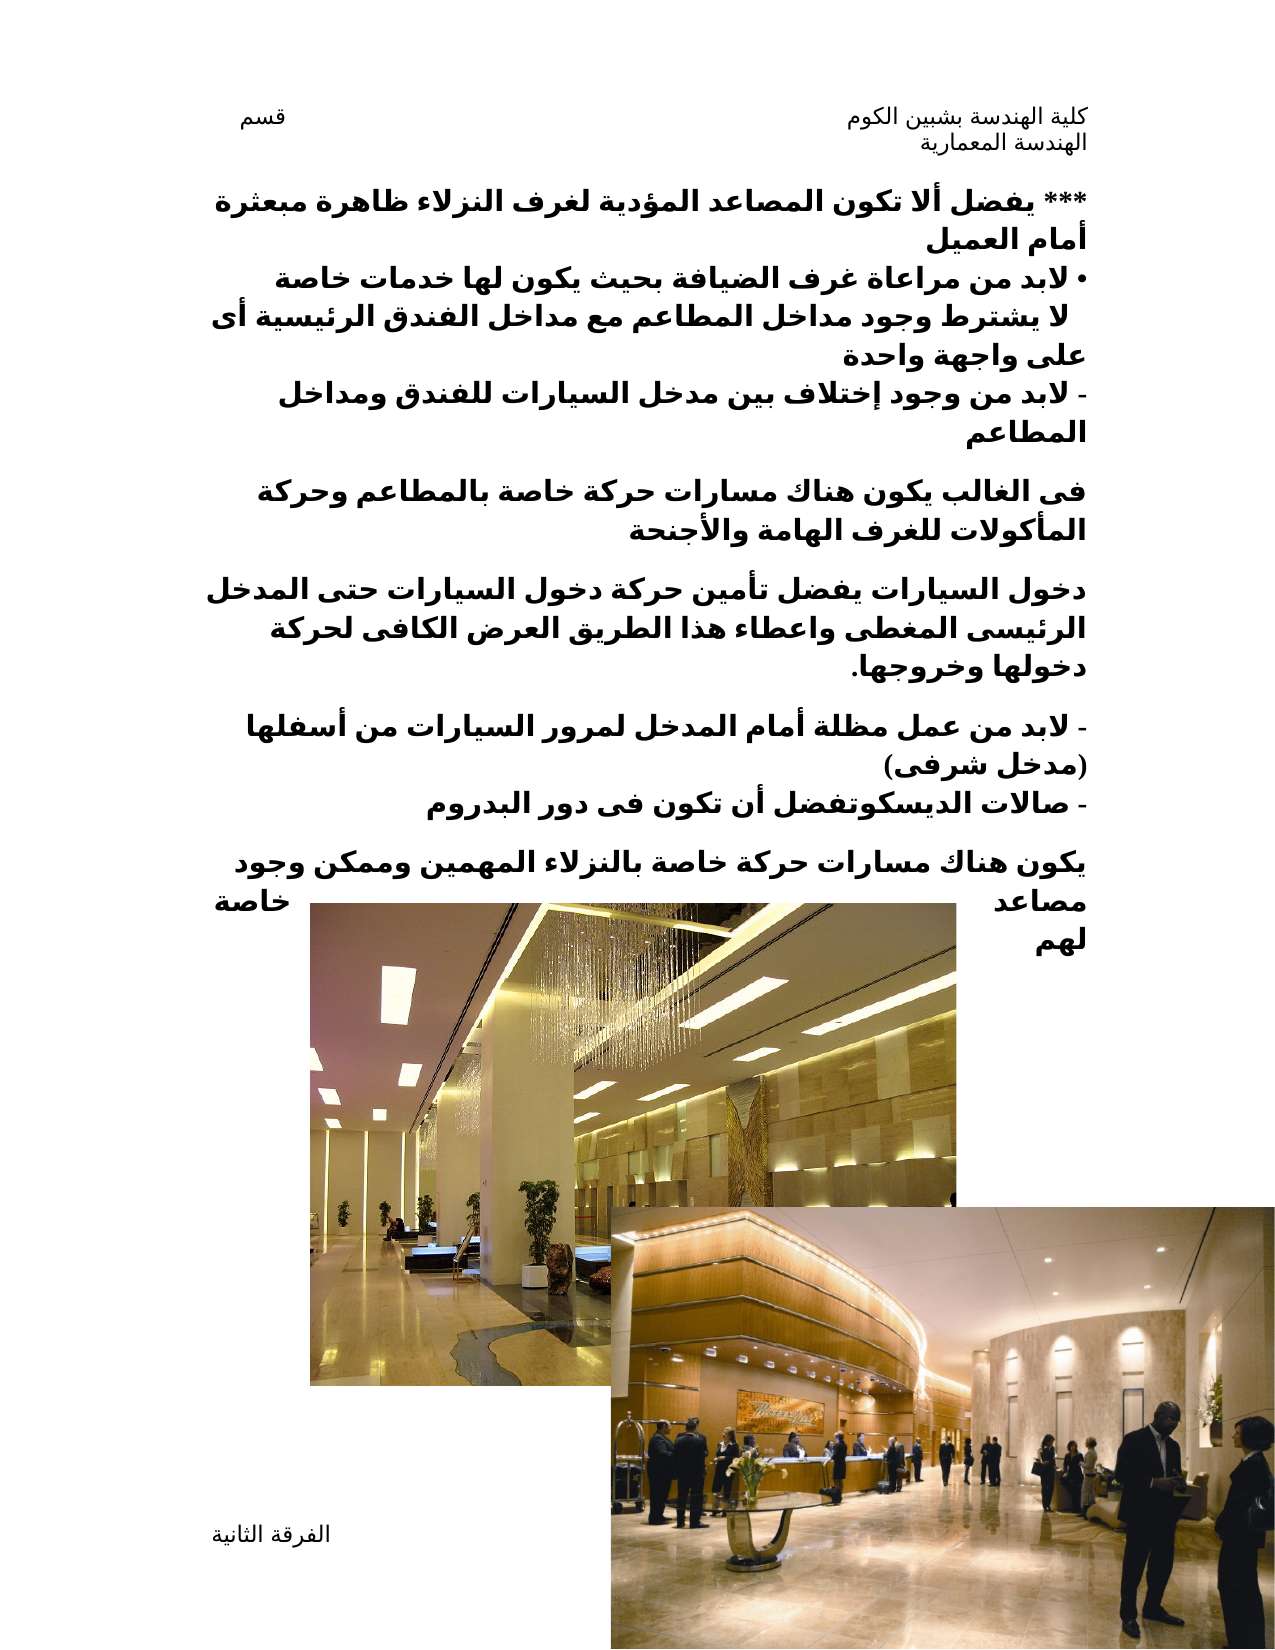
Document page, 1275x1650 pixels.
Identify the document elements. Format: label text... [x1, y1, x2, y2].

text دخول السيارات يفضل تأمين حركة دخول السيارات حتى المدخل الرئيسى المغطى واعطاء هذا الطريق العرض الكافى لحركة دخولها وخروجها. [187, 184, 1087, 294]
picture [610, 1123, 1275, 1565]
picture [310, 515, 957, 997]
text يكون هناك مسارات حركة خاصة بالنزلاء المهمين وممكن وجود مصاعد خاصة لهم [187, 457, 1087, 567]
text - لابد من عمل مظلة أمام المدخل لمرور السيارات من أسفلها (مدخل شرفى) - صالات الديسكوتفضل أن تكون فى دور البدروم [187, 320, 1087, 431]
